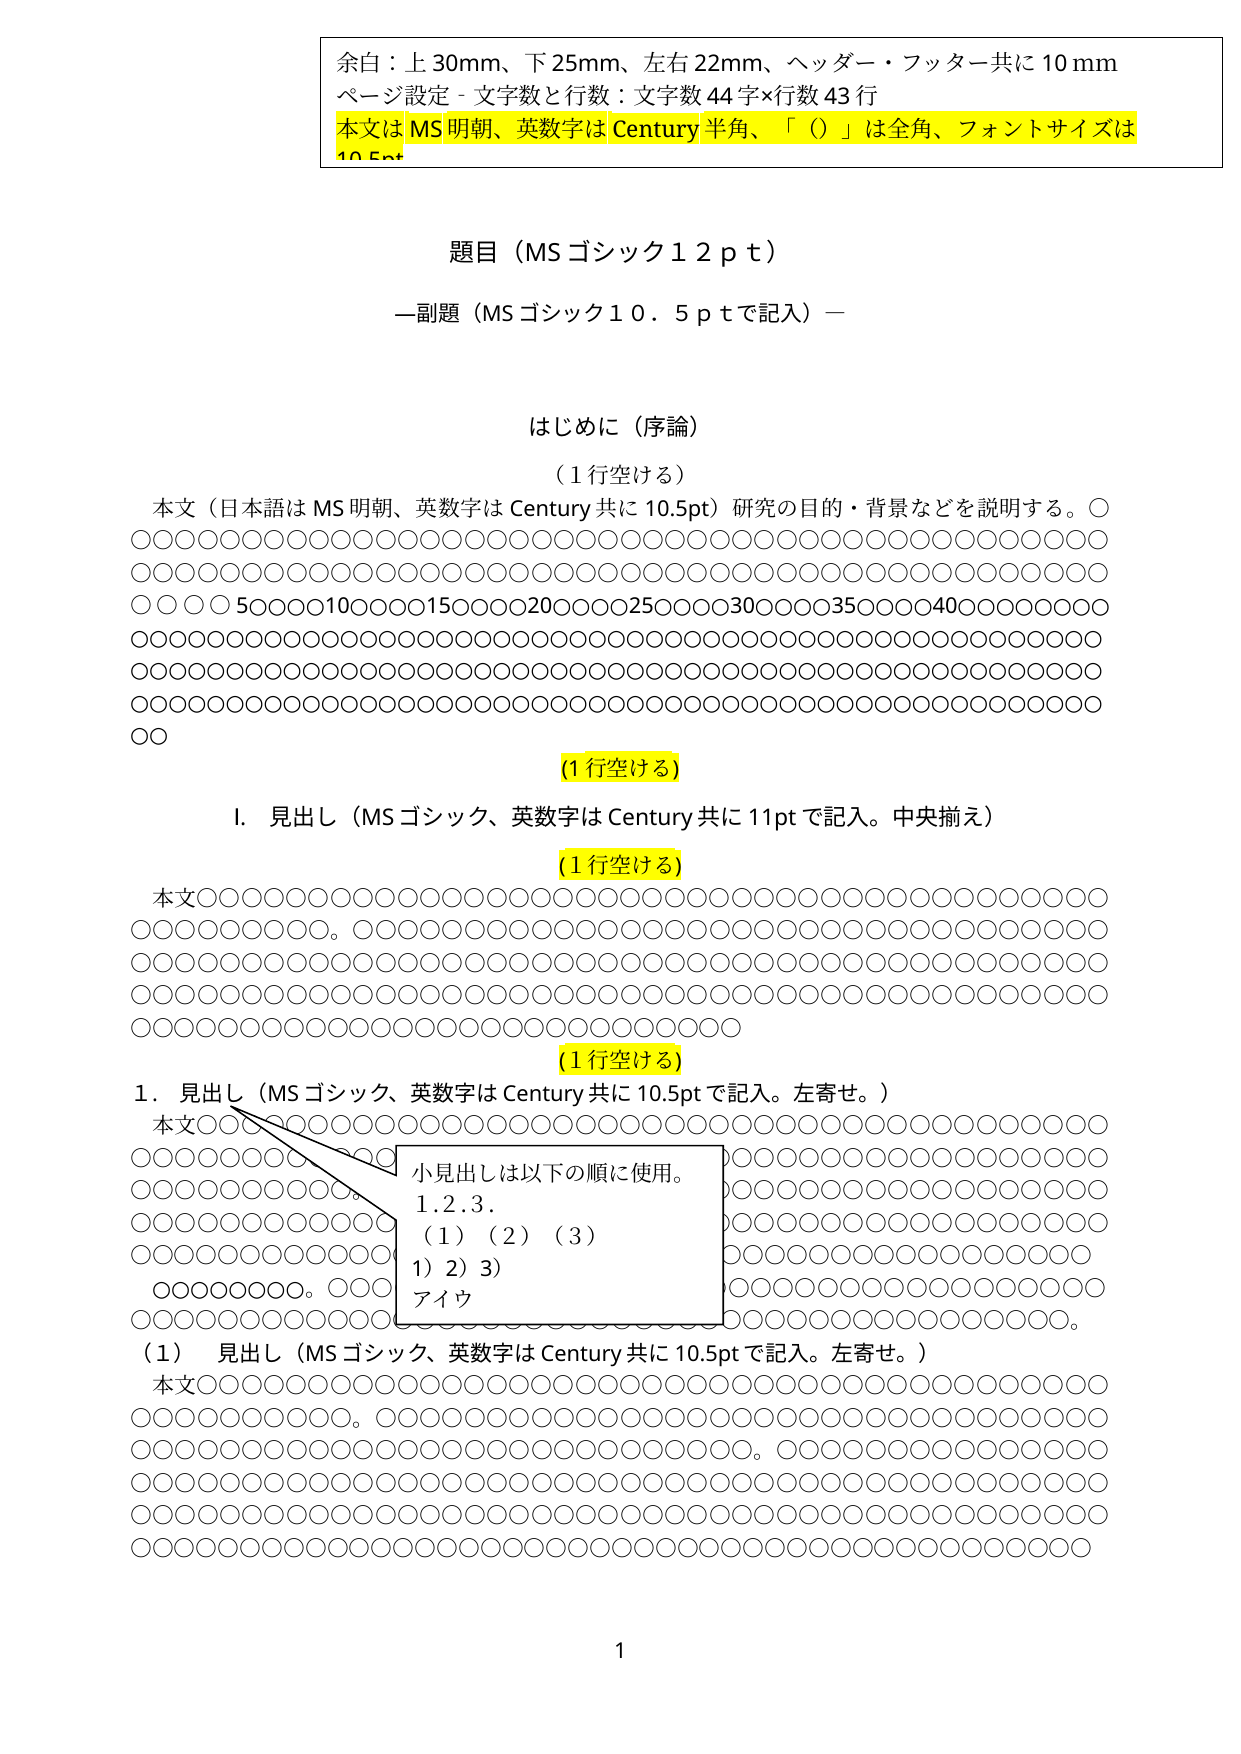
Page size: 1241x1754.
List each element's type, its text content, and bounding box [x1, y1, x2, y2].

subtitle ―副題（MSゴシック１０．５ｐｔで記入）― [130, 295, 1110, 328]
subtitle １. 見出し（MSゴシック、英数字はCentury共に10.5ptで記入。左寄せ。） [130, 1075, 1110, 1108]
text (１行空ける) [675, 848, 1110, 880]
text (１行空ける) [675, 1043, 1110, 1075]
text (1行空ける) [130, 750, 1110, 783]
text ○○○○○○○○。○○○○○○○○○○○○○○○○○○○○○○○○○○○○○○○○○○○○○○○○○○○○○○○○○○○○○○○○○○○○○○○○○○○○○○○○○○○○○○。 [130, 1270, 1110, 1335]
text 本文○○○○○○○○○○○○○○○○○○○○○○○○○○○○○○○○○○○○○○○○○○○○○○○○○○○。○○○○○○○○○○○○○○○○○○○○○○○○○○○○○○○○○○○○○○○○○○○○○○○○○○○○○○○○○○○○○。○○○○○○○○○○○○○○○○○○○○○○○○○○○○○○○○○○○○○○○○○○○○○○○○○○○○○○○○○○○○○○○○○○○○○○○○○○○○○○○○○○○○○○○○○○○○○○○○○○○○○○○○○○○○○○○○○○○○○○○○○○○○○○○○○○○○○○○○○○○○○○○○○○○ [130, 1368, 1110, 1563]
subtitle Ⅰ. 見出し（MSゴシック、英数字はCentury共に11ptで記入。中央揃え） [130, 783, 1110, 848]
text 本文○○○○○○○○○○○○○○○○○○○○○○○○○○○○○○○○○○○○○○○○○○○○○○○○○○○○○○○○○○○○。○○○○○○○○○○○○○○○○○○○○○○○○○○○○○○○○○○。○○○○○○○○○○○○○○○○○○○○○○○○○○○○○○○○○○○○○○○○○○○○○○○○○○○○○○○○○○○○○○○○○○○○○○○○○○○○○○○○○○○○○○○○○○○○○○○○○○○○○○○○○○○○○○○○○○○○○○○○○ [130, 1108, 395, 1270]
title 題目（MSゴシック１２ｐｔ） [130, 218, 1110, 283]
text （１行空ける） [130, 458, 1110, 490]
subtitle （１） 見出し（MSゴシック、英数字はCentury共に10.5ptで記入。左寄せ。） [130, 1335, 1110, 1368]
text 本文（日本語はMS明朝、英数字はCentury共に10.5pt）研究の目的・背景などを説明する。○○○○○○○○○○○○○○○○○○○○○○○○○○○○○○○○○○○○○○○○○○○○○○○○○○○○○○○○○○○○○○○○○○○○○○○○○○○○○○○○○○○○○○○○○○○○○5○○○○10○○○○15○○○○20○○○○25○○○○30○○○○35○○○○40○○○○○○○○○○○○○○○○○○○○○○○○○○○○○○○○○○○○○○○○○○○○○○○○○○○○○○○○○○○○○○○○○○○○○○○○○○○○○○○○○○○○○○○○○○○○○○○○○○○○○○○○○○○○○○○○○○○○○○○○○○○○○○○○○○○○○○○○○○○○○○○○○○○○○○○○○○○○○○○○○○○ [130, 490, 1110, 750]
text 本文○○○○○○○○○○○○○○○○○○○○○○○○○○○○○○○○○○○○○○○○○○○○○○○○○○。○○○○○○○○○○○○○○○○○○○○○○○○○○○○○○○○○○○○○○○○○○○○○○○○○○○○○○○○○○○○○○○○○○○○○○○○○○○○○○○○○○○○○○○○○○○○○○○○○○○○○○○○○○○○○○○○○○○○○○○○○○○○○○○○○○○○○○○○○○○○○○○○○○○○○○ [130, 880, 1110, 1043]
subtitle はじめに（序論） [130, 393, 1110, 458]
text (１行空ける) [130, 1043, 565, 1075]
text (１行空ける) [130, 848, 565, 880]
text 本文○○○○○○○○○○○○○○○○○○○○○○○○○○○○○○○○○○○○○○○○○○○○○○○○○○○○○○○○○○○○。○○○○○○○○○○○○○○○○○○○○○○○○○○○○○○○○○○。○○○○○○○○○○○○○○○○○○○○○○○○○○○○○○○○○○○○○○○○○○○○○○○○○○○○○○○○○○○○○○○○○○○○○○○○○○○○○○○○○○○○○○○○○○○○○○○○○○○○○○○○○○○○○○○○○○○○○○○○○ [240, 1108, 1110, 1270]
